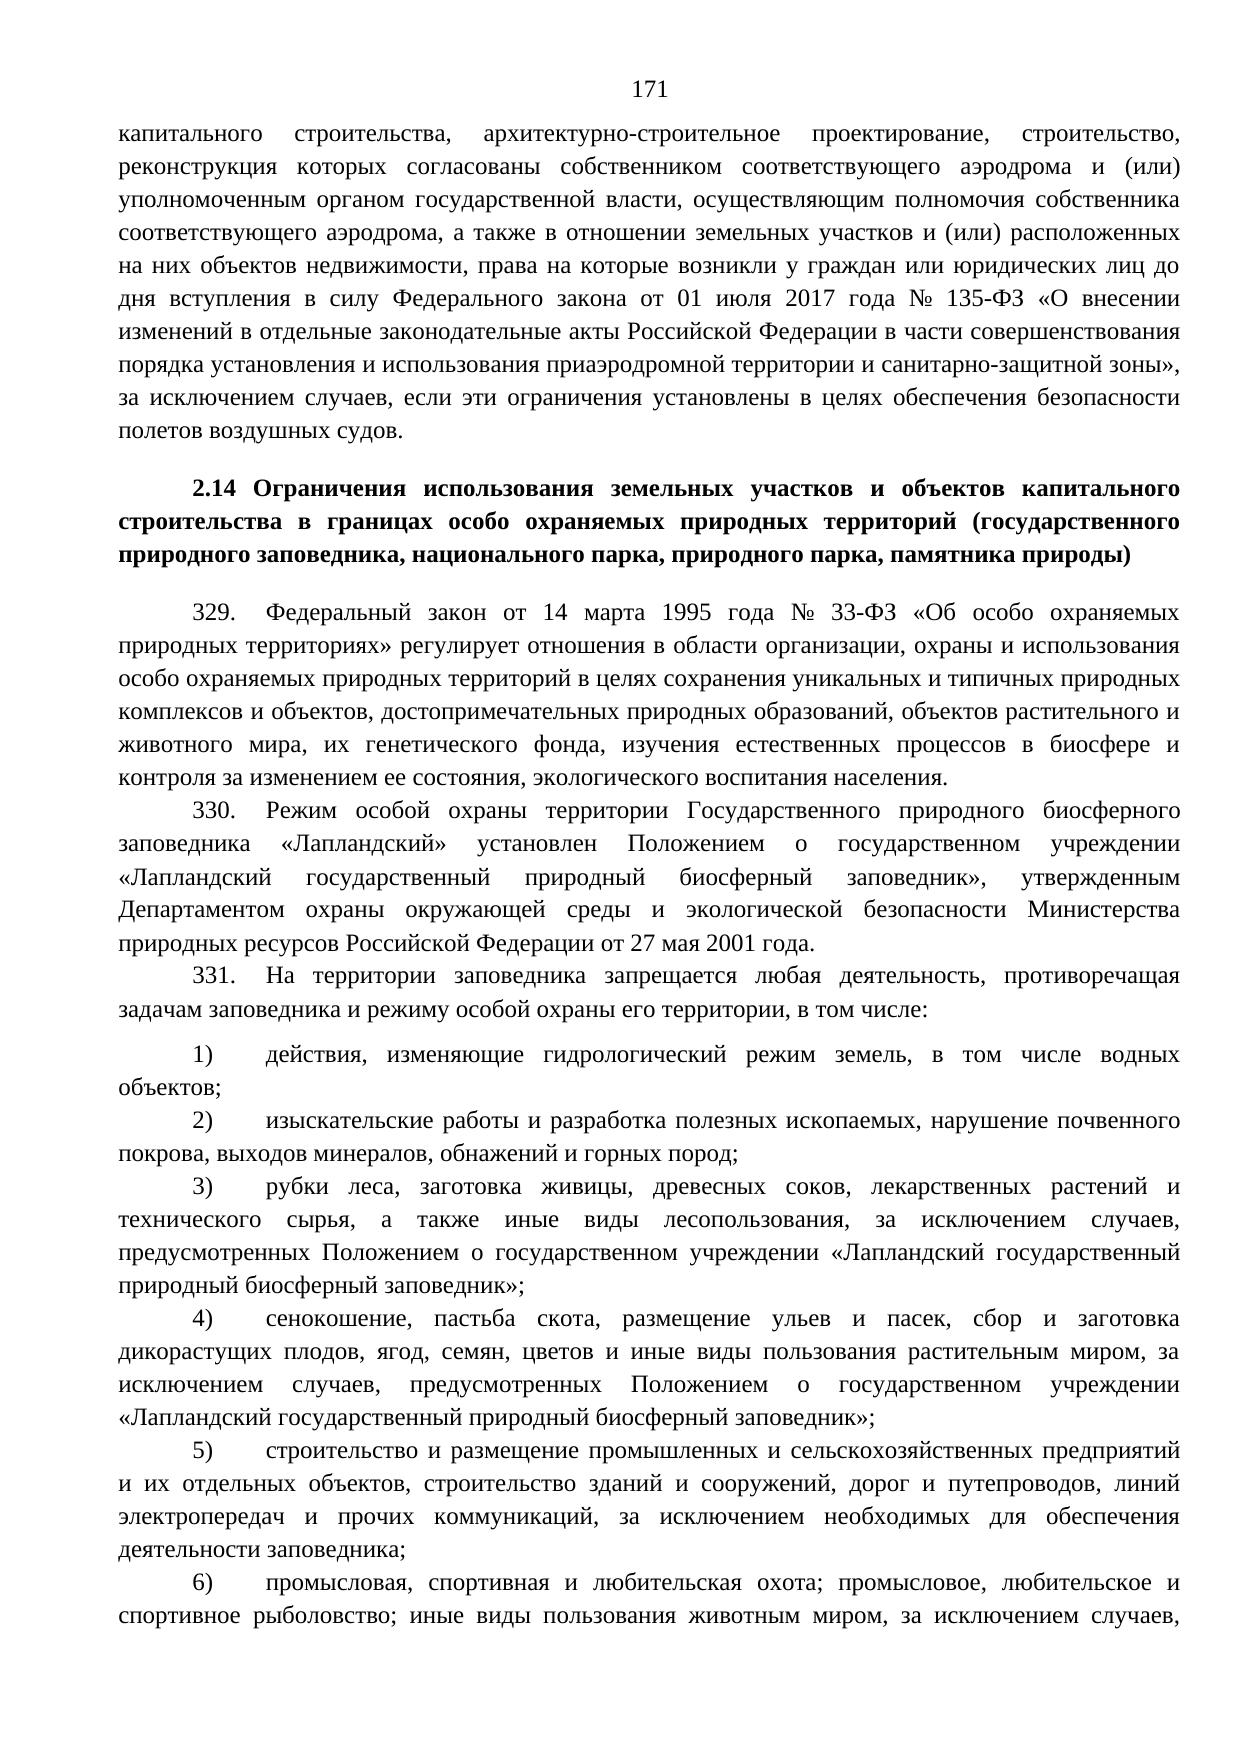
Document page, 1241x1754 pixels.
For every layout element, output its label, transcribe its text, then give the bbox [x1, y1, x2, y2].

list изыскательские работы и разработка полезных ископаемых, нарушение почвенного покрова, выходов минералов, обнажений и горных пород; [118, 1105, 1181, 1167]
list Режим особой охраны территории Государственного природного биосферного заповедника «Лапландский» установлен Положением о государственном учреждении «Лапландский государственный природный биосферный заповедник», утвержденным Департаментом охраны окружающей среды и экологической безопасности Министерства природных ресурсов Российской Федерации от 27 мая 2001 года. [118, 796, 1181, 956]
list строительство и размещение промышленных и сельскохозяйственных предприятий и их отдельных объектов, строительство зданий и сооружений, дорог и путепроводов, линий электропередач и прочих коммуникаций, за исключением необходимых для обеспечения деятельности заповедника; [118, 1435, 1181, 1563]
list На территории заповедника запрещается любая деятельность, противоречащая задачам заповедника и режиму особой охраны его территории, в том числе: [118, 961, 1181, 1022]
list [118, 1567, 1181, 1629]
list Федеральный закон от 14 марта 1995 года № 33-ФЗ «Об особо охраняемых природных территориях» регулирует отношения в области организации, охраны и использования особо охраняемых природных территорий в целях сохранения уникальных и типичных природных комплексов и объектов, достопримечательных природных образований, объектов растительного и животного мира, их генетического фонда, изучения естественных процессов в биосфере и контроля за изменением ее состояния, экологического воспитания населения. [118, 597, 1181, 791]
list рубки леса, заготовка живицы, древесных соков, лекарственных растений и технического сырья, а также иные виды лесопользования, за исключением случаев, предусмотренных Положением о государственном учреждении «Лапландский государственный природный биосферный заповедник»; [118, 1171, 1181, 1299]
subtitle 2.14 Ограничения использования земельных участков и объектов капитального строительства в границах особо охраняемых природных территорий (государственного природного заповедника, национального парка, природного парка, памятника природы) [118, 473, 1181, 568]
list сенокошение, пастьба скота, размещение ульев и пасек, сбор и заготовка дикорастущих плодов, ягод, семян, цветов и иные виды пользования растительным миром, за исключением случаев, предусмотренных Положением о государственном учреждении «Лапландский государственный природный биосферный заповедник»; [118, 1303, 1181, 1431]
list действия, изменяющие гидрологический режим земель, в том числе водных объектов; [118, 1039, 1181, 1101]
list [118, 118, 1181, 444]
